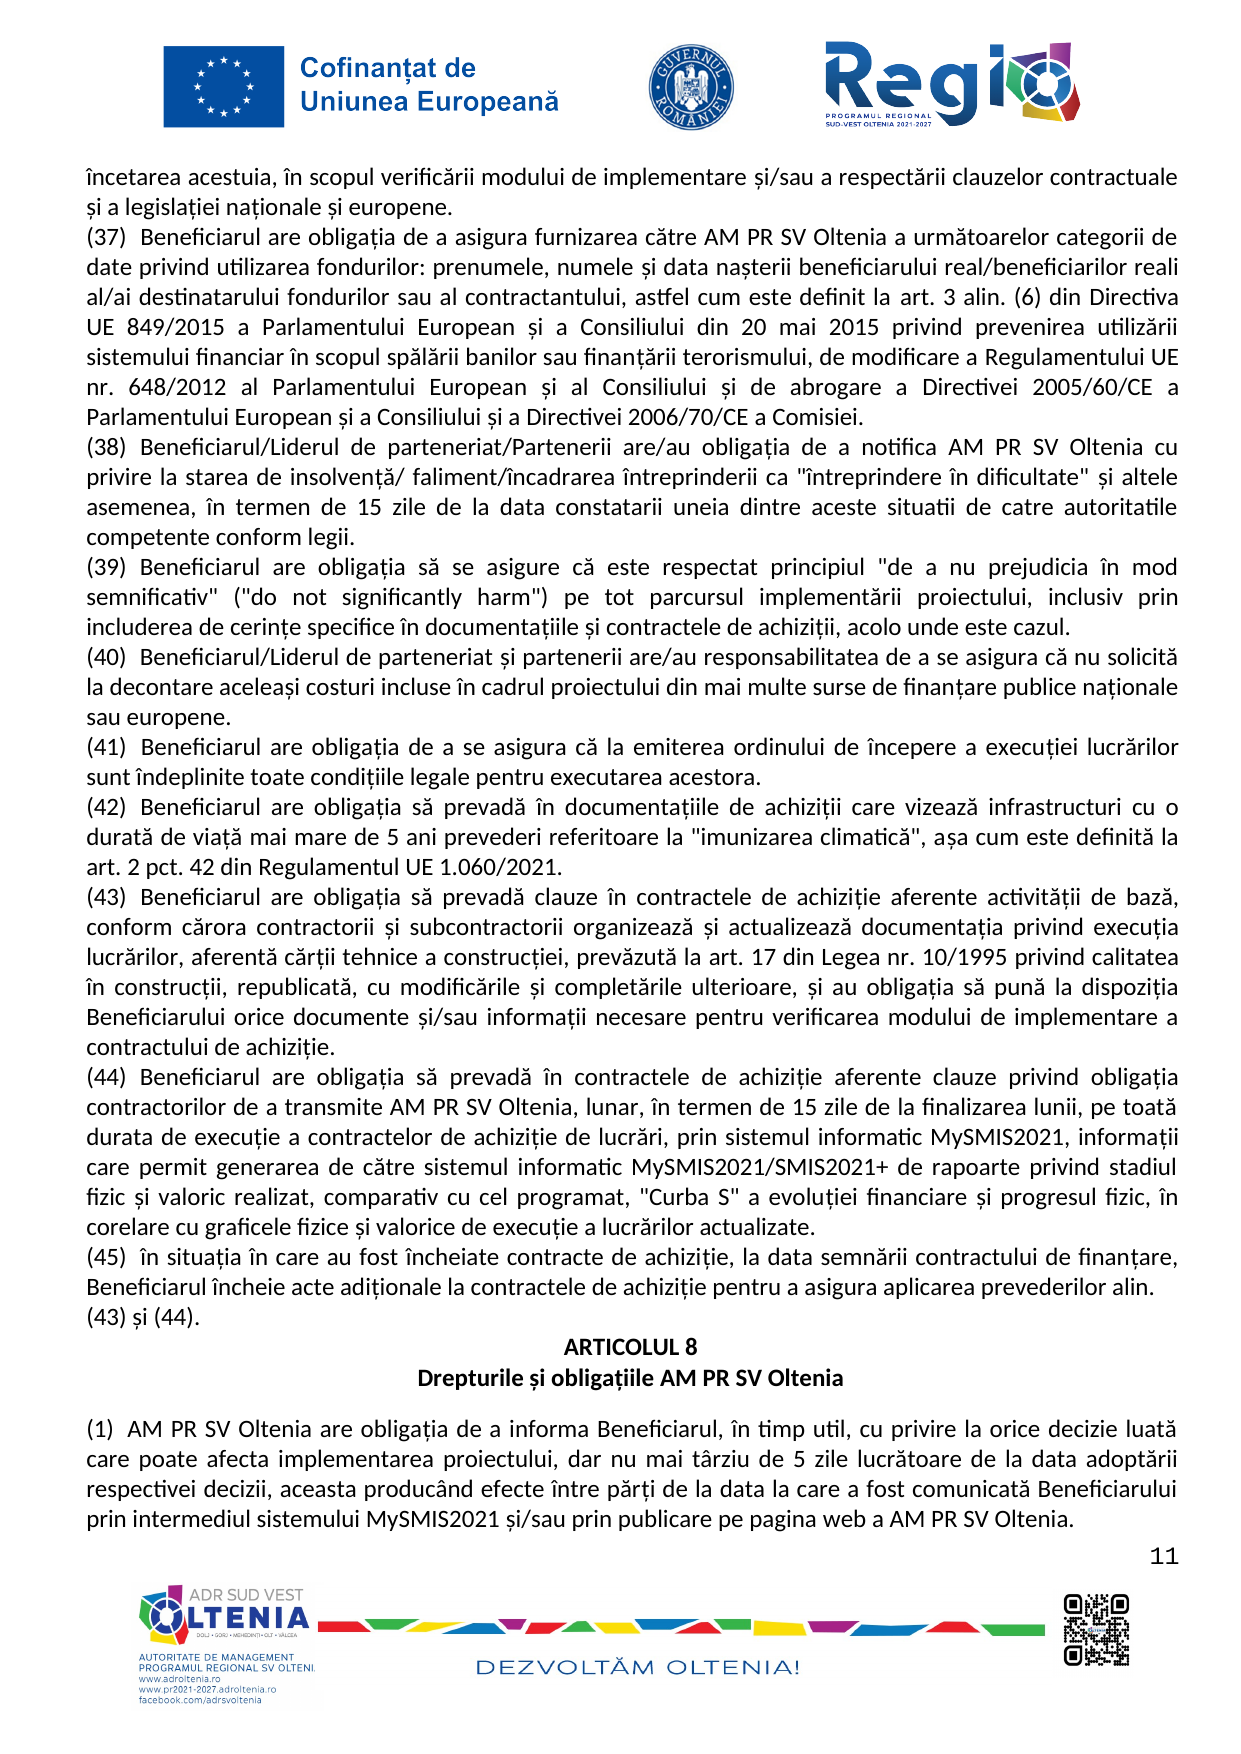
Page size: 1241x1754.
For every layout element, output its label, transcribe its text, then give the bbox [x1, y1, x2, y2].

list Beneficiarul are obligaţia să prevadă în documentaţiile de achiziţii care vizează infrastructuri cu o durată de viaţă mai mare de 5 ani prevederi referitoare la "imunizarea climatică", aşa cum este definită la art. 2 pct. 42 din Regulamentul UE 1.060/2021. [86, 791, 1179, 881]
list Beneficiarul are obligaţia de a asigura furnizarea către AM PR SV Oltenia a următoarelor categorii de date privind utilizarea fondurilor: prenumele, numele şi data naşterii beneficiarului real/beneficiarilor reali al/ai destinatarului fondurilor sau al contractantului, astfel cum este definit la art. 3 alin. (6) din Directiva UE 849/2015 a Parlamentului European şi a Consiliului din 20 mai 2015 privind prevenirea utilizării sistemului financiar în scopul spălării banilor sau finanţării terorismului, de modificare a Regulamentului UE nr. 648/2012 al Parlamentului European şi al Consiliului şi de abrogare a Directivei 2005/60/CE a Parlamentului European şi a Consiliului şi a Directivei 2006/70/CE a Comisiei. [86, 221, 1179, 431]
list Beneficiarul are obligaţia să prevadă în contractele de achiziţie aferente clauze privind obligaţia contractorilor de a transmite AM PR SV Oltenia, lunar, în termen de 15 zile de la finalizarea lunii, pe toată durata de execuţie a contractelor de achiziţie de lucrări, prin sistemul informatic MySMIS2021, informaţii care permit generarea de către sistemul informatic MySMIS2021/SMIS2021+ de rapoarte privind stadiul fizic şi valoric realizat, comparativ cu cel programat, "Curba S" a evoluţiei financiare şi progresul fizic, în corelare cu graficele fizice şi valorice de execuţie a lucrărilor actualizate. [86, 1061, 1179, 1241]
list AM PR SV Oltenia are obligaţia de a informa Beneficiarul, în timp util, cu privire la orice decizie luată care poate afecta implementarea proiectului, dar nu mai târziu de 5 zile lucrătoare de la data adoptării respectivei decizii, aceasta producând efecte între părţi de la data la care a fost comunicată Beneficiarului prin intermediul sistemului MySMIS2021 şi/sau prin publicare pe pagina web a AM PR SV Oltenia. [86, 1414, 1179, 1534]
picture [823, 40, 1082, 129]
list Beneficiarul are obligaţia să prevadă clauze în contractele de achiziţie aferente activităţii de bază, conform cărora contractorii şi subcontractorii organizează şi actualizează documentaţia privind execuţia lucrărilor, aferentă cărţii tehnice a construcţiei, prevăzută la art. 17 din Legea nr. 10/1995 privind calitatea în construcţii, republicată, cu modificările şi completările ulterioare, şi au obligaţia să pună la dispoziţia Beneficiarului orice documente şi/sau informaţii necesare pentru verificarea modului de implementare a contractului de achiziţie. [86, 881, 1179, 1061]
picture [645, 42, 739, 132]
list Beneficiarul are obligaţia de a se asigura că la emiterea ordinului de începere a execuţiei lucrărilor sunt îndeplinite toate condiţiile legale pentru executarea acestora. [86, 731, 1179, 791]
picture [131, 1582, 1134, 1711]
list în situaţia în care au fost încheiate contracte de achiziţie, la data semnării contractului de finanţare, Beneficiarul încheie acte adiţionale la contractele de achiziţie pentru a asigura aplicarea prevederilor alin. [86, 1241, 1179, 1301]
text (43) şi (44). [86, 1301, 1179, 1331]
picture [158, 42, 561, 131]
list Beneficiarul/Liderul de parteneriat/Partenerii are/au obligaţia de a notifica AM PR SV Oltenia cu privire la starea de insolvenţă/ faliment/încadrarea întreprinderii ca "întreprindere în dificultate" şi altele asemenea, în termen de 15 zile de la data constatarii uneia dintre aceste situatii de catre autoritatile competente conform legii. [86, 431, 1179, 551]
list Beneficiarul are obligaţia să se asigure că este respectat principiul "de a nu prejudicia în mod semnificativ" ("do not significantly harm") pe tot parcursul implementării proiectului, inclusiv prin includerea de cerinţe specifice în documentaţiile şi contractele de achiziţii, acolo unde este cazul. [86, 551, 1179, 641]
subtitle ARTICOLUL 8 Drepturile şi obligaţiile AM PR SV Oltenia [86, 1331, 1175, 1392]
list Beneficiarul/Liderul de parteneriat şi partenerii are/au responsabilitatea de a se asigura că nu solicită la decontare aceleaşi costuri incluse în cadrul proiectului din mai multe surse de finanţare publice naţionale sau europene. [86, 641, 1179, 731]
